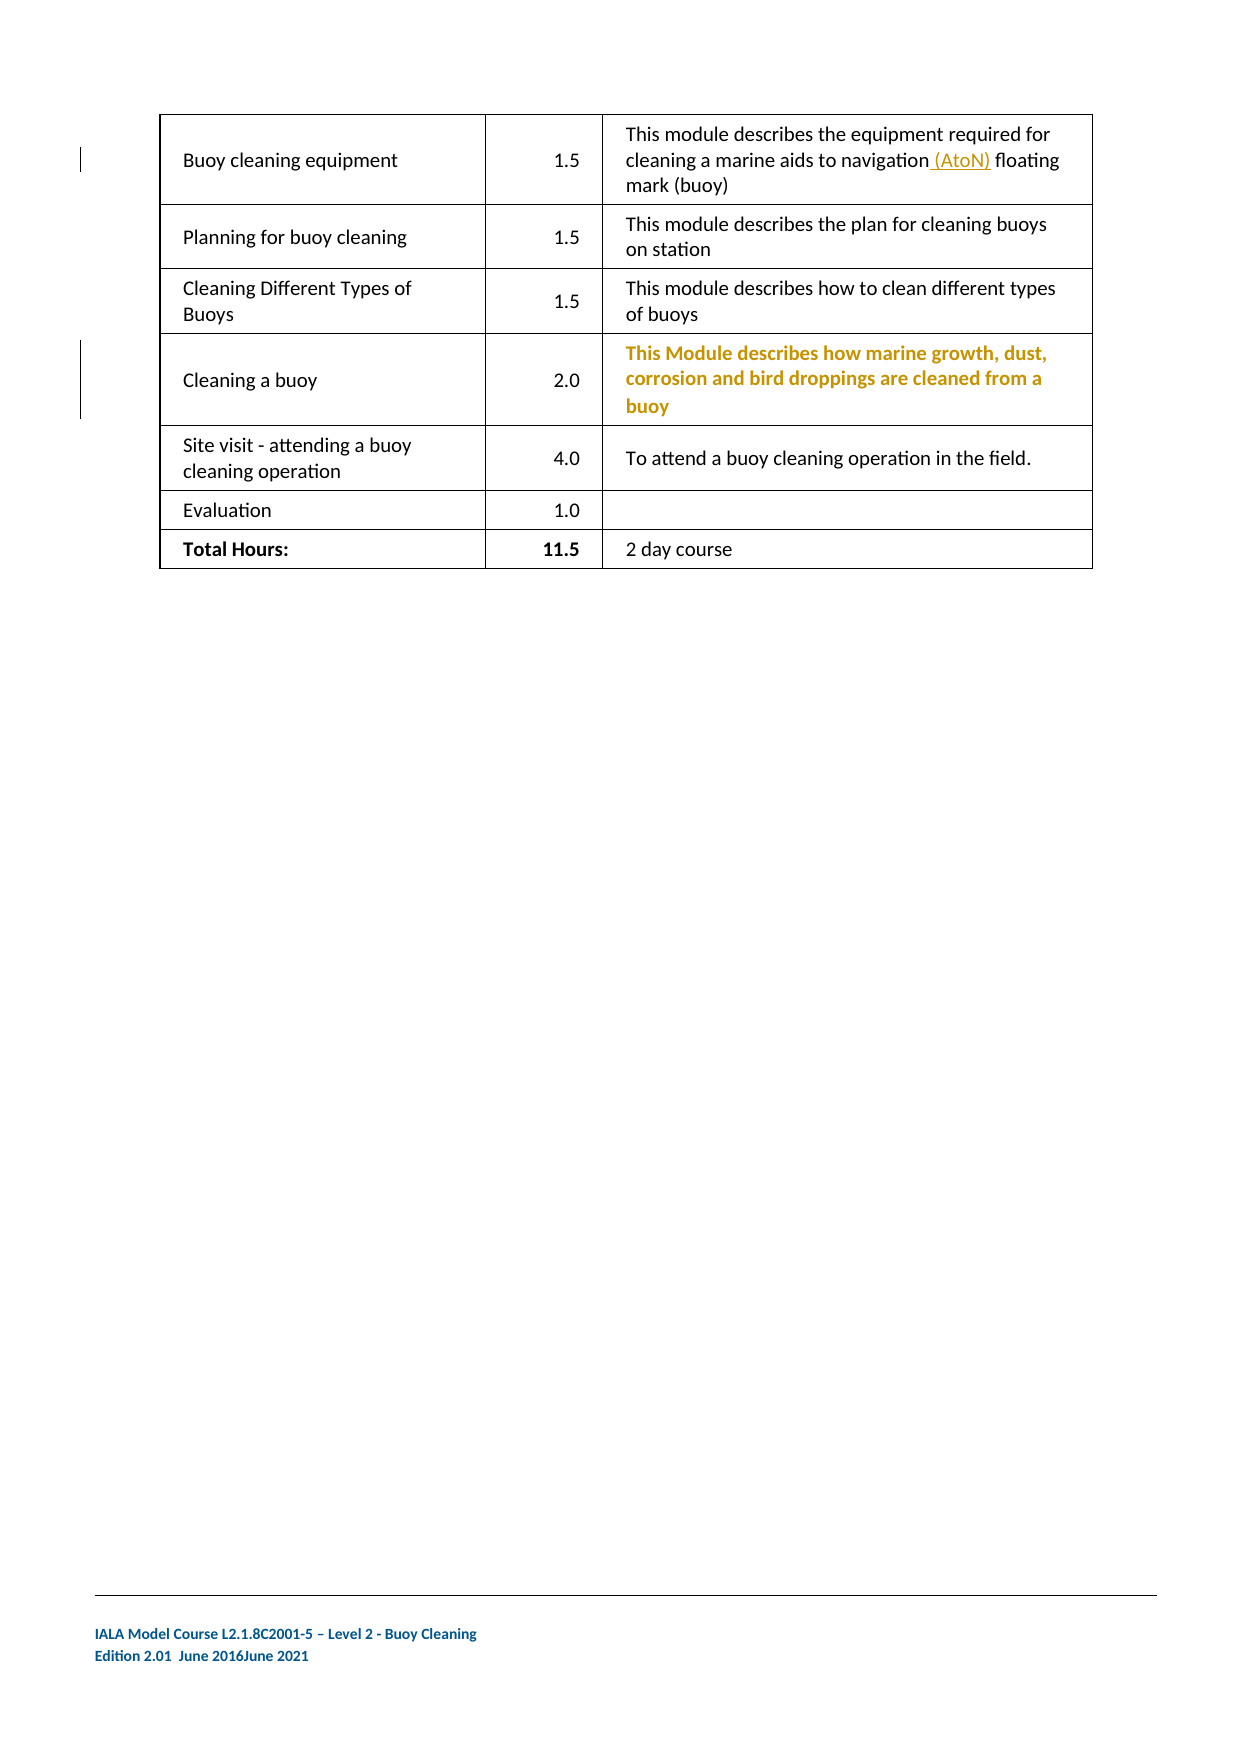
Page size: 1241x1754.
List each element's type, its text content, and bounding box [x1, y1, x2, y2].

table_cell Total Hours: [161, 530, 485, 568]
table_cell Planning for buoy cleaning [161, 205, 485, 268]
table_cell This module describes the equipment required for cleaning a marine aids to navigation floating mark (buoy) [603, 115, 1092, 204]
table_cell 11.5 [486, 530, 602, 568]
table_cell Cleaning a buoy [161, 334, 485, 425]
table_cell Buoy cleaning equipment [161, 115, 485, 204]
table_cell To attend a buoy cleaning operation in the field. [603, 426, 1092, 490]
table_cell Evaluation [161, 491, 485, 529]
table_cell 1.5 [486, 205, 602, 268]
table_cell This module describes how to clean different types of buoys [603, 269, 1092, 333]
table_cell 4.0 [486, 426, 602, 490]
table_cell 1.5 [486, 269, 602, 333]
table_cell This Module describes how marine growth, dust, corrosion and bird droppings are cleaned from a buoy [603, 334, 1092, 425]
table_cell 1.5 [486, 115, 602, 204]
table_cell 2.0 [486, 334, 602, 425]
table_cell Site visit - attending a buoy cleaning operation [161, 426, 485, 490]
table_cell [603, 491, 1092, 529]
table_cell 2 day course [603, 530, 1092, 568]
table_cell Cleaning Different Types of Buoys [161, 269, 485, 333]
table_cell 1.0 [486, 491, 602, 529]
table_cell This module describes the plan for cleaning buoys on station [603, 205, 1092, 268]
